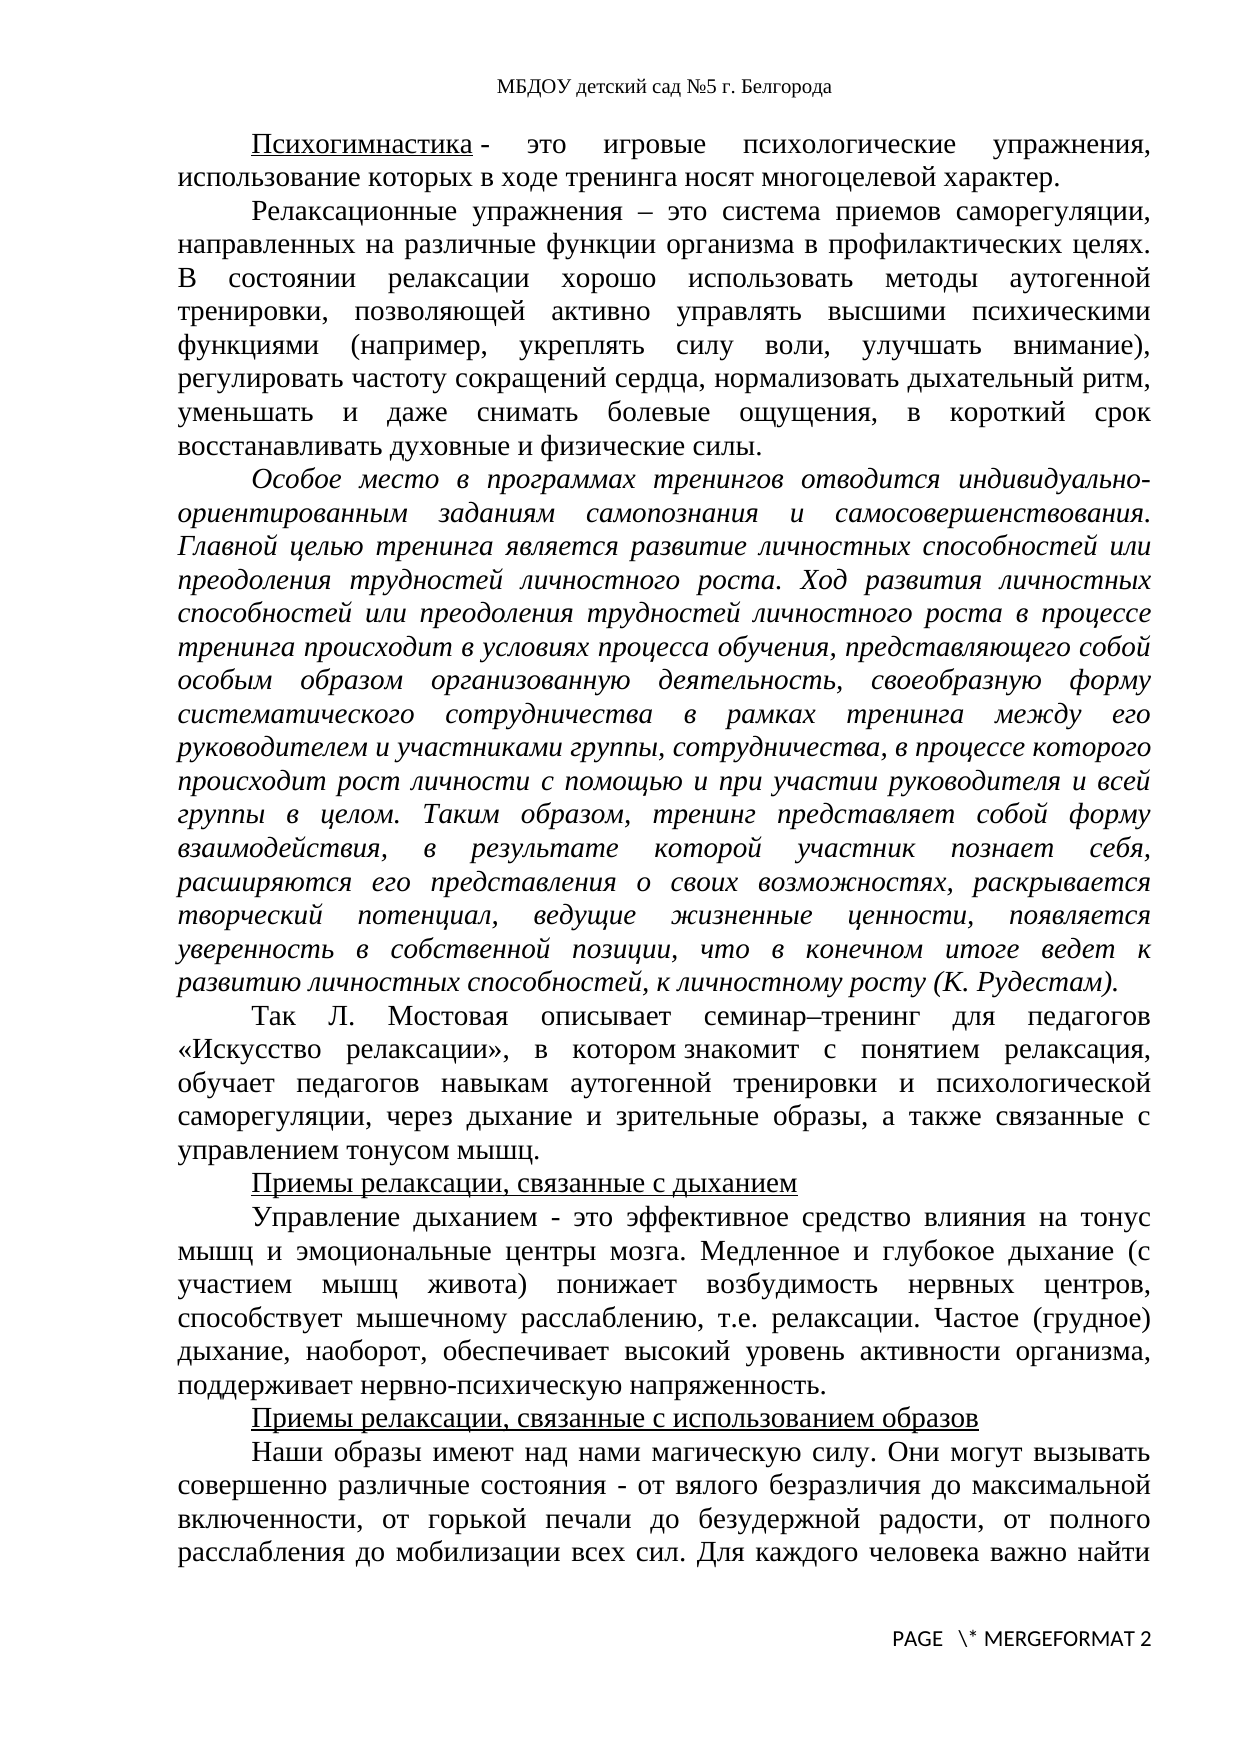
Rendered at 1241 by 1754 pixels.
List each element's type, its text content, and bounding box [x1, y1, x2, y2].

text Психогимнастика - это игровые психологические упражнения, использование которых в ходе тренинга носят многоцелевой характер. [177, 126, 1152, 193]
text Особое место в программах тренингов отводится индивидуально-ориентированным заданиям самопознания и самосовершенствования. Главной целью тренинга является развитие личностных способностей или преодоления трудностей личностного роста. Ход развития личностных способностей или преодоления трудностей личностного роста в процессе тренинга происходит в условиях процесса обучения, представляющего собой особым образом организованную деятельность, своеобразную форму систематического сотрудничества в рамках тренинга между его руководителем и участниками группы, сотрудничества, в процессе которого происходит рост личности с помощью и при участии руководителя и всей группы в целом. Таким образом, тренинг представляет собой форму взаимодействия, в результате которой участник познает себя, расширяются его представления о своих возможностях, раскрывается творческий потенциал, ведущие жизненные ценности, появляется уверенность в собственной позиции, что в конечном итоге ведет к развитию личностных способностей, к личностному росту (К. Рудестам). [177, 461, 1152, 998]
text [177, 1434, 1152, 1568]
text Так Л. Мостовая описывает семинар–тренинг для педагогов «Искусство релаксации», в котором знакомит с понятием релаксация, обучает педагогов навыкам аутогенной тренировки и психологической саморегуляции, через дыхание и зрительные образы, а также связанные с управлением тонусом мышц. [177, 998, 1152, 1166]
text Управление дыханием - это эффективное средство влияния на тонус мышц и эмоциональные центры мозга. Медленное и глубокое дыхание (с участием мышц живота) понижает возбудимость нервных центров, способствует мышечному расслаблению, т.е. релаксации. Частое (грудное) дыхание, наоборот, обеспечивает высокий уровень активности организма, поддерживает нервно-психическую напряженность. [177, 1199, 1152, 1400]
text Приемы релаксации, связанные с дыханием [177, 1166, 1152, 1199]
text Релаксационные упражнения – это система приемов саморегуляции, направленных на различные функции организма в профилактических целях. В состоянии релаксации хорошо использовать методы аутогенной тренировки, позволяющей активно управлять высшими психическими функциями (например, укреплять силу воли, улучшать внимание), регулировать частоту сокращений сердца, нормализовать дыхательный ритм, уменьшать и даже снимать болевые ощущения, в короткий срок восстанавливать духовные и физические силы. [177, 193, 1152, 461]
text Приемы релаксации, связанные с использованием образов [177, 1400, 1152, 1434]
